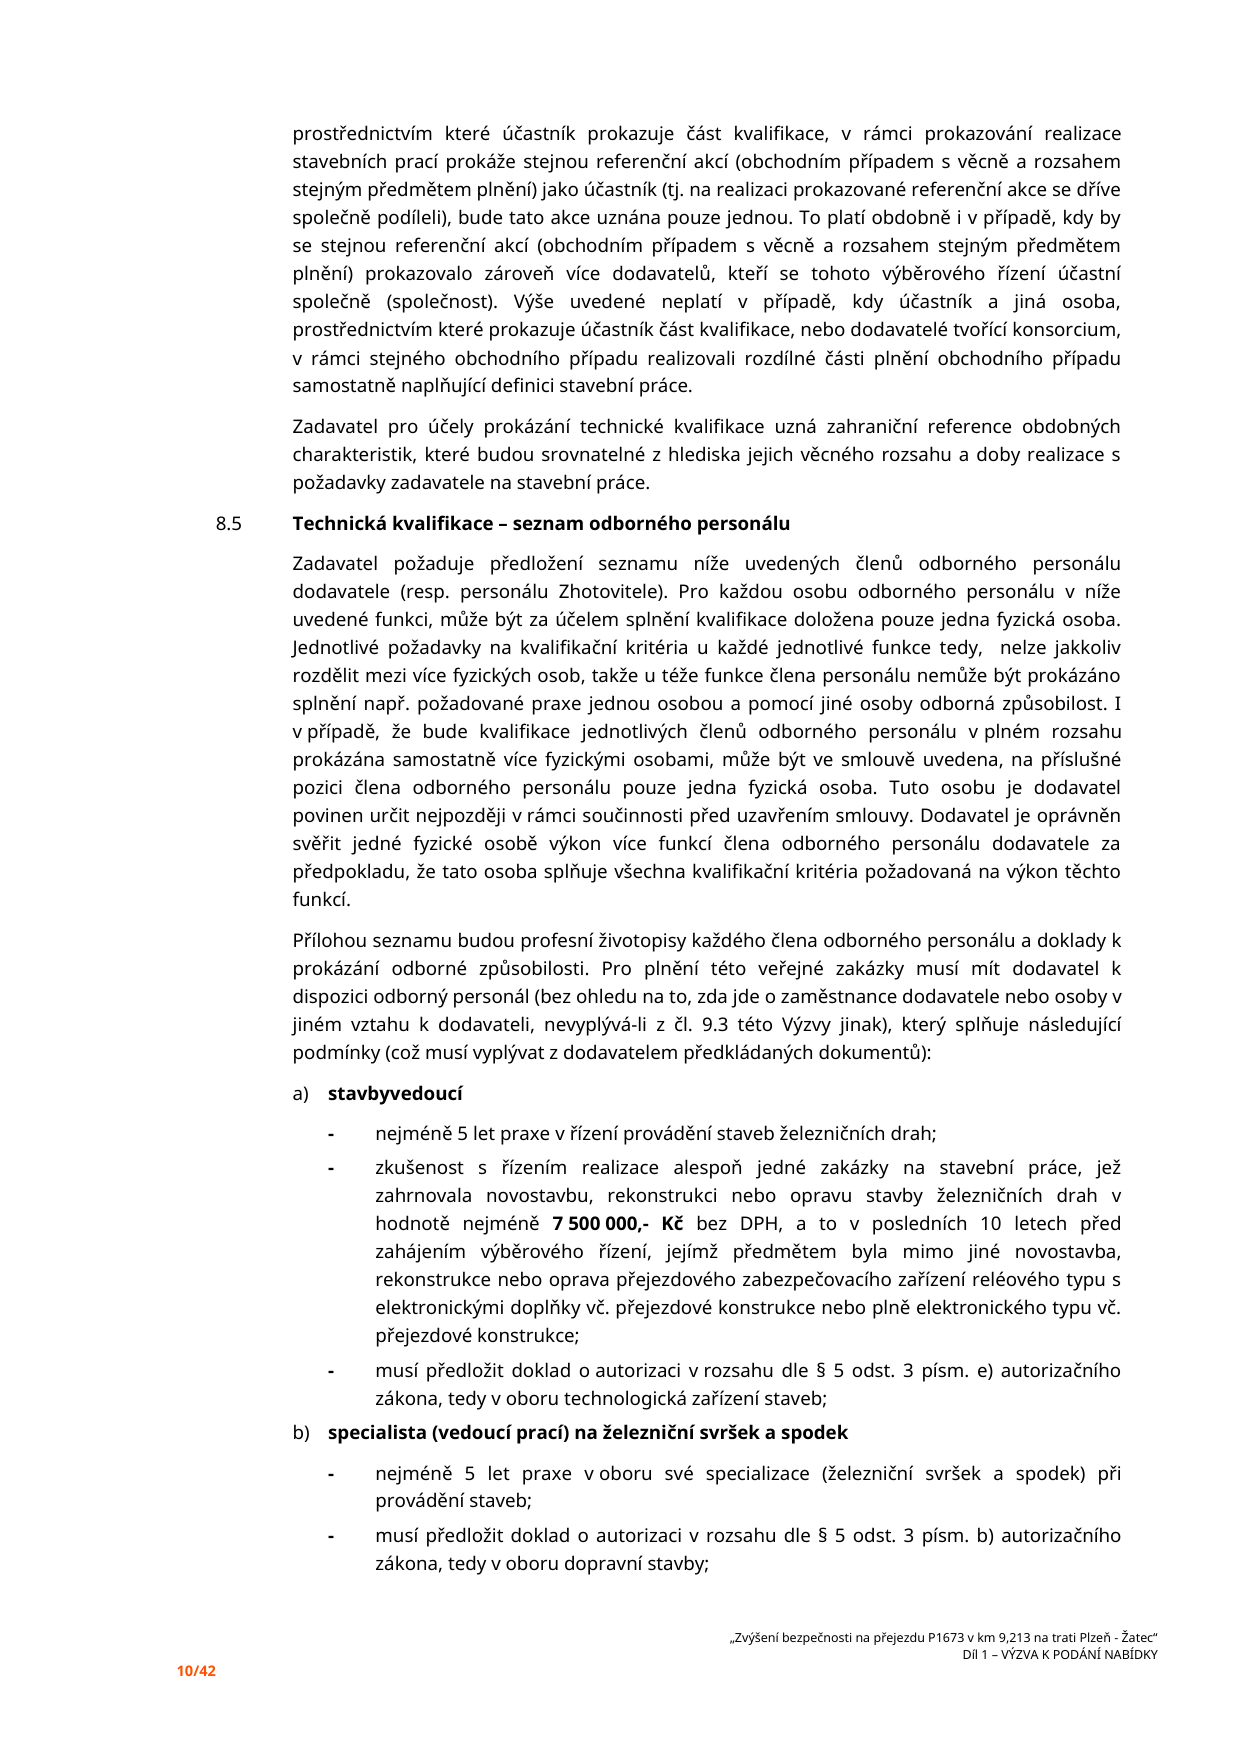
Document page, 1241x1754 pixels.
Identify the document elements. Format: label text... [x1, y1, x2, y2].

text zkušenost s řízením realizace alespoň jedné zakázky na stavební práce, jež zahrnovala novostavbu, rekonstrukci nebo opravu stavby železničních drah v hodnotě nejméně 7 500 000,- Kč bez DPH, a to v posledních 10 letech před zahájením výběrového řízení, jejímž předmětem byla mimo jiné novostavba, rekonstrukce nebo oprava přejezdového zabezpečovacího zařízení reléového typu s elektronickými doplňky vč. přejezdové konstrukce nebo plně elektronického typu vč. přejezdové konstrukce; [328, 1154, 1122, 1348]
text Zadavatel požaduje předložení seznamu níže uvedených členů odborného personálu dodavatele (resp. personálu Zhotovitele). Pro každou osobu odborného personálu v níže uvedené funkci, může být za účelem splnění kvalifikace doložena pouze jedna fyzická osoba. Jednotlivé požadavky na kvalifikační kritéria u každé jednotlivé funkce tedy, nelze jakkoliv rozdělit mezi více fyzických osob, takže u téže funkce člena personálu nemůže být prokázáno splnění např. požadované praxe jednou osobou a pomocí jiné osoby odborná způsobilost. I v případě, že bude kvalifikace jednotlivých členů odborného personálu v plném rozsahu prokázána samostatně více fyzickými osobami, může být ve smlouvě uvedena, na příslušné pozici člena odborného personálu pouze jedna fyzická osoba. Tuto osobu je dodavatel povinen určit nejpozději v rámci součinnosti před uzavřením smlouvy. Dodavatel je oprávněn svěřit jedné fyzické osobě výkon více funkcí člena odborného personálu dodavatele za předpokladu, že tato osoba splňuje všechna kvalifikační kritéria požadovaná na výkon těchto funkcí. [292, 550, 1122, 912]
text musí předložit doklad o autorizaci v rozsahu dle § 5 odst. 3 písm. b) autorizačního zákona, tedy v oboru dopravní stavby; [328, 1522, 1122, 1576]
text nejméně 5 let praxe v oboru své specializace (železniční svršek a spodek) při provádění staveb; [328, 1460, 1122, 1513]
list stavbyvedoucí [292, 1080, 1122, 1105]
text Zadavatel pro účely prokázání technické kvalifikace uzná zahraniční reference obdobných charakteristik, které budou srovnatelné z hlediska jejich věcného rozsahu a doby realizace s požadavky zadavatele na stavební práce. [292, 413, 1122, 495]
text Technická kvalifikace – seznam odborného personálu [216, 510, 1122, 535]
text nejméně 5 let praxe v řízení provádění staveb železničních drah; [328, 1120, 1122, 1146]
text Přílohou seznamu budou profesní životopisy každého člena odborného personálu a doklady k prokázání odborné způsobilosti. Pro plnění této veřejné zakázky musí mít dodavatel k dispozici odborný personál (bez ohledu na to, zda jde o zaměstnance dodavatele nebo osoby v jiném vztahu k dodavateli, nevyplývá-li z čl. 9.3 této Výzvy jinak), který splňuje následující podmínky (což musí vyplývat z dodavatelem předkládaných dokumentů): [292, 927, 1122, 1065]
text musí předložit doklad o autorizaci v rozsahu dle § 5 odst. 3 písm. e) autorizačního zákona, tedy v oboru technologická zařízení staveb; [328, 1357, 1122, 1411]
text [292, 121, 1122, 398]
text specialista (vedoucí prací) na železniční svršek a spodek [292, 1419, 1122, 1445]
